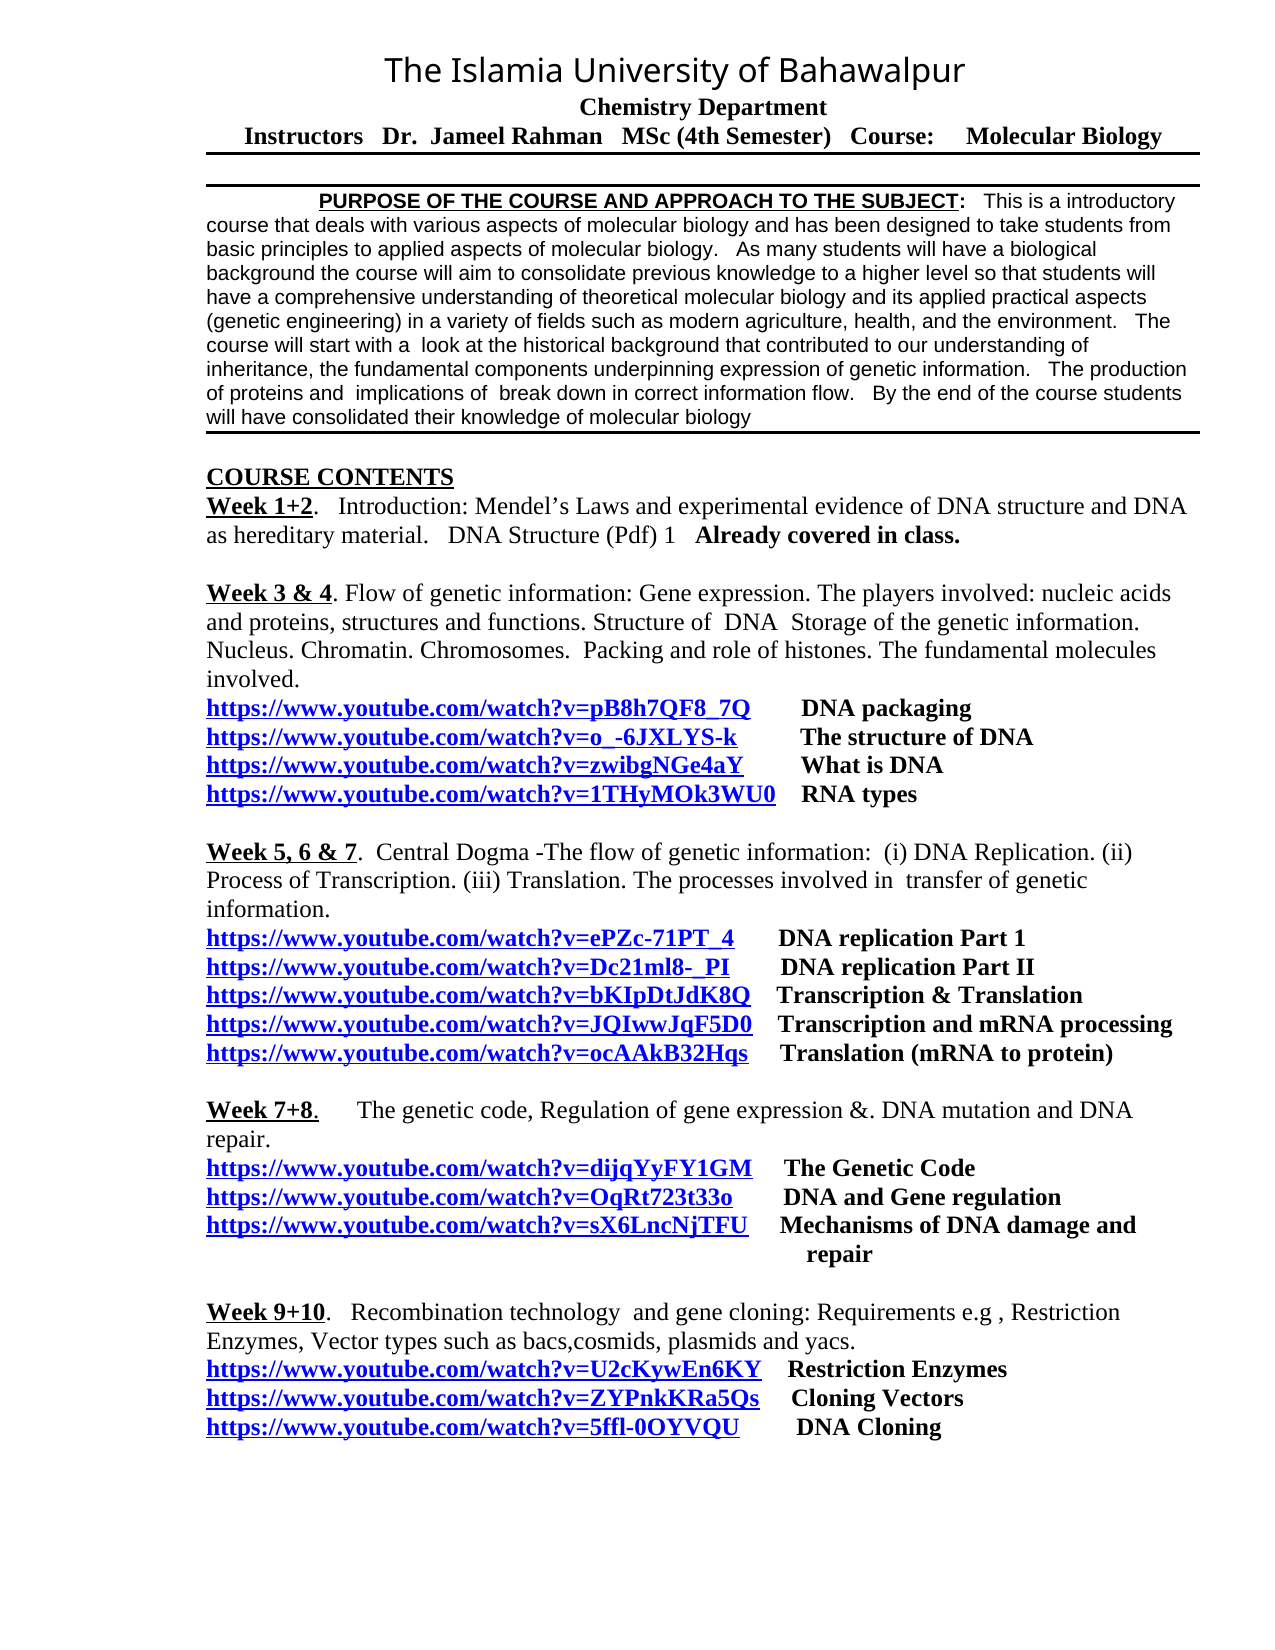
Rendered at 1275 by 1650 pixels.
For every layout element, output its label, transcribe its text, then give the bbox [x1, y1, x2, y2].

text https://www.youtube.com/watch?v=OqRt723t33o DNA and Gene regulation [206, 1182, 1200, 1210]
text COURSE CONTENTS [206, 462, 1200, 491]
text Instructors Dr. Jameel Rahman MSc (4th Semester) Course: Molecular Biology [206, 121, 1200, 152]
text https://www.youtube.com/watch?v=zwibgNGe4aY What is DNA [206, 750, 1200, 779]
text https://www.youtube.com/watch?v=ocAAkB32Hqs Translation (mRNA to protein) [206, 1038, 1200, 1067]
text Chemistry Department [206, 92, 1200, 121]
text Week 1+2. Introduction: Mendel’s Laws and experimental evidence of DNA structure and DNA as hereditary material. DNA Structure (Pdf) 1 Already covered in class. [206, 491, 1200, 549]
text Week 3 & 4. Flow of genetic information: Gene expression. The players involved: nucleic acids and proteins, structures and functions. Structure of DNA Storage of the genetic information. Nucleus. Chromatin. Chromosomes. Packing and role of histones. The fundamental molecules involved. [206, 578, 1200, 693]
text https://www.youtube.com/watch?v=JQIwwJqF5D0 Transcription and mRNA processing [206, 1009, 1200, 1038]
text https://www.youtube.com/watch?v=dijqYyFY1GM The Genetic Code [206, 1153, 1200, 1182]
text https://www.youtube.com/watch?v=sX6LncNjTFU Mechanisms of DNA damage and [206, 1210, 1200, 1239]
text Week 9+10. Recombination technology and gene cloning: Requirements e.g , Restriction Enzymes, Vector types such as bacs,cosmids, plasmids and yacs. [206, 1297, 1200, 1354]
text https://www.youtube.com/watch?v=5ffl-0OYVQU DNA Cloning [206, 1412, 1200, 1441]
text PURPOSE OF THE COURSE AND APPROACH TO THE SUBJECT: This is a introductory course that deals with various aspects of molecular biology and has been designed to take students from basic principles to applied aspects of molecular biology. As many students will have a biological background the course will aim to consolidate previous knowledge to a higher level so that students will have a comprehensive understanding of theoretical molecular biology and its applied practical aspects (genetic engineering) in a variety of fields such as modern agriculture, health, and the environment. The course will start with a look at the historical background that contributed to our understanding of inheritance, the fundamental components underpinning expression of genetic information. The production of proteins and implications of break down in correct information flow. By the end of the course students will have consolidated their knowledge of molecular biology [206, 187, 1200, 431]
text https://www.youtube.com/watch?v=1THyMOk3WU0 RNA types [206, 779, 1200, 808]
text The Islamia University of Bahawalpur [150, 47, 1200, 92]
text https://www.youtube.com/watch?v=U2cKywEn6KY Restriction Enzymes [206, 1354, 1200, 1383]
text https://www.youtube.com/watch?v=pB8h7QF8_7Q DNA packaging [206, 693, 1200, 722]
text https://www.youtube.com/watch?v=ePZc-71PT_4 DNA replication Part 1 [206, 923, 1200, 952]
text https://www.youtube.com/watch?v=o_-6JXLYS-k The structure of DNA [206, 722, 1200, 750]
text Week 5, 6 & 7. Central Dogma -The flow of genetic information: (i) DNA Replication. (ii) Process of Transcription. (iii) Translation. The processes involved in transfer of genetic information. [206, 837, 1200, 923]
text repair [731, 1239, 1200, 1268]
text https://www.youtube.com/watch?v=bKIpDtJdK8Q Transcription & Translation [206, 980, 1200, 1009]
text https://www.youtube.com/watch?v=ZYPnkKRa5Qs Cloning Vectors [206, 1383, 1200, 1412]
text Week 7+8. The genetic code, Regulation of gene expression &. DNA mutation and DNA repair. [206, 1095, 1200, 1153]
text https://www.youtube.com/watch?v=Dc21ml8-_PI DNA replication Part II [206, 952, 1200, 980]
